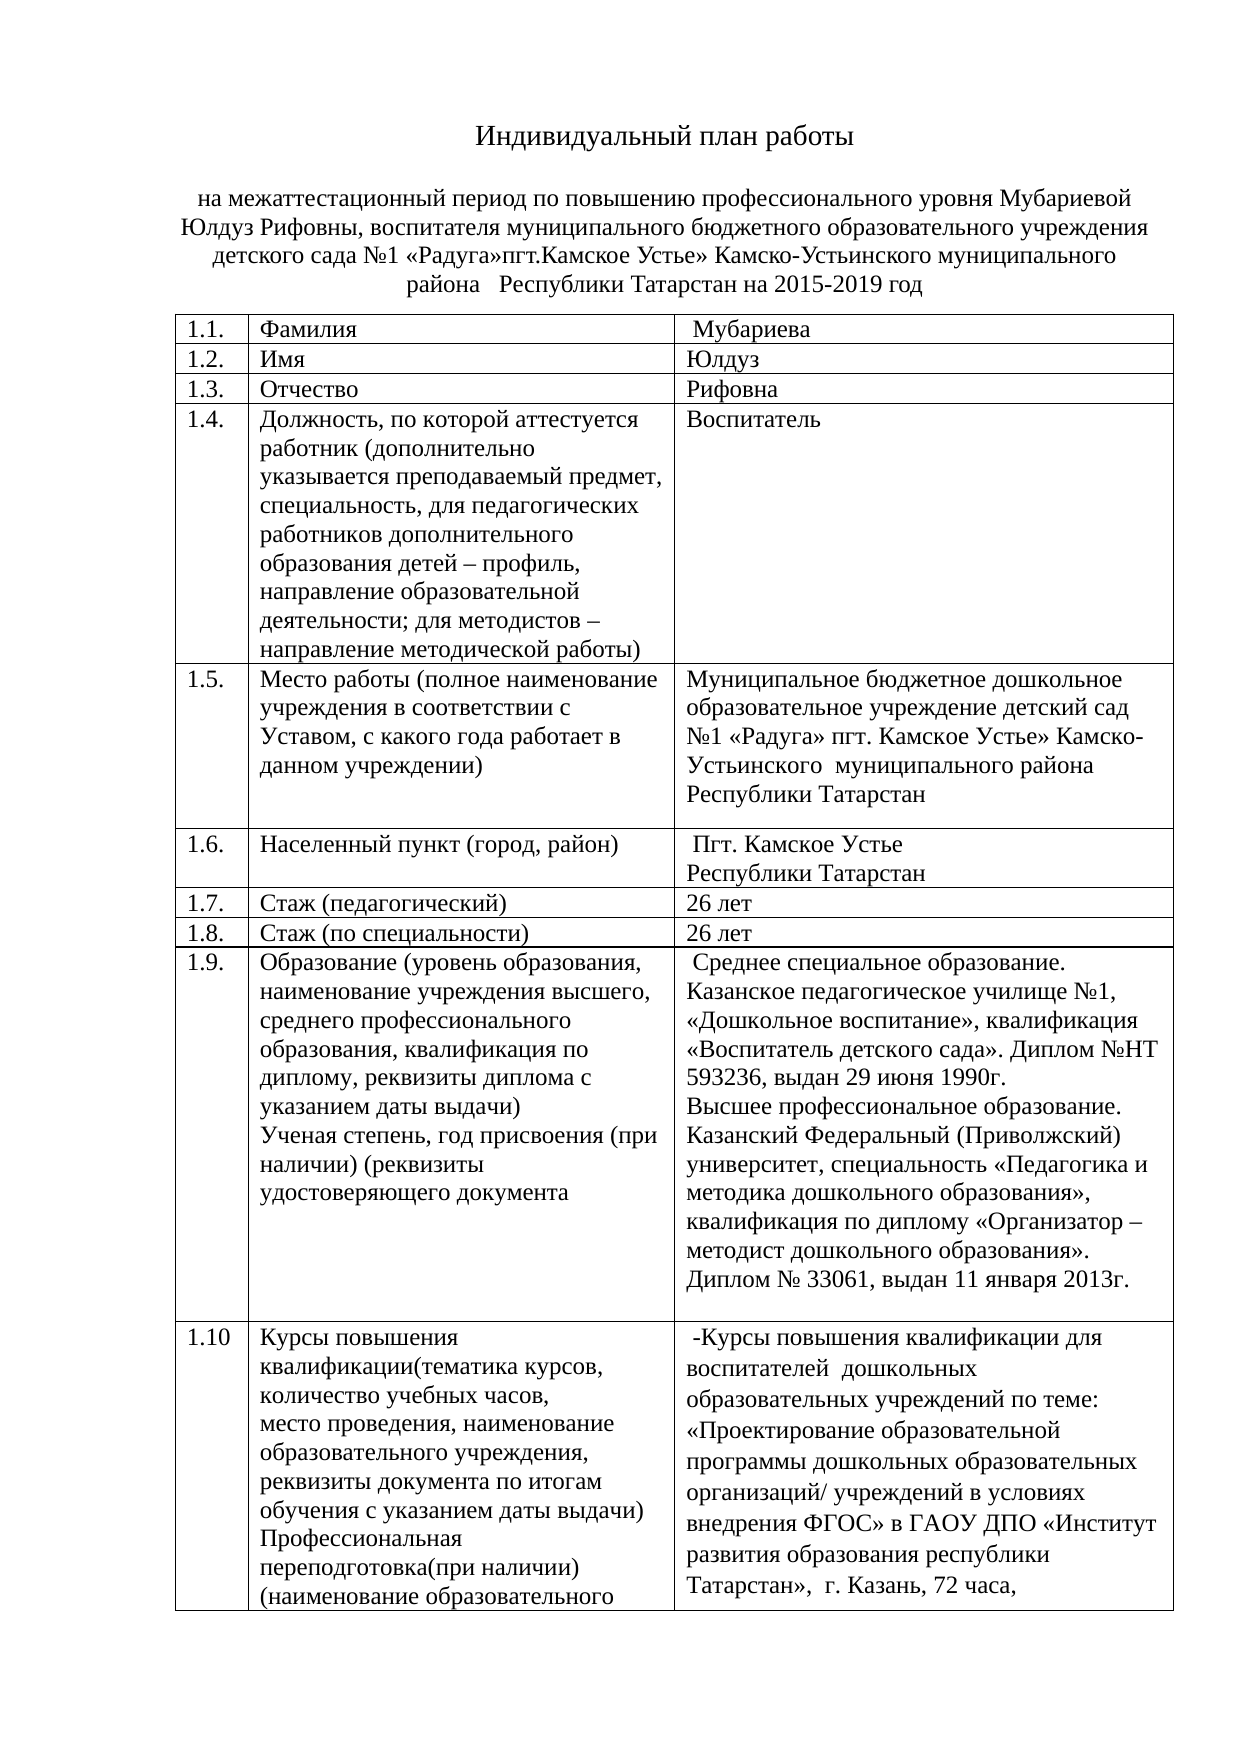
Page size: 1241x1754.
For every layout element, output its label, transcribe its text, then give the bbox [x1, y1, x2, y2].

table_header Мубариева [675, 315, 1173, 343]
table_cell Рифовна [675, 374, 1173, 403]
table_header 1.1. [176, 315, 248, 343]
table_cell 1.7. [176, 888, 248, 917]
text на межаттестационный период по повышению профессионального уровня Мубариевой Юлдуз Рифовны, воспитателя муниципального бюджетного образовательного учреждения детского сада №1 «Радуга»пгт.Камское Устье» Камско-Устьинского муниципального района Республики Татарстан на 2015-2019 год [177, 183, 1152, 298]
table_cell 1.10 [176, 1322, 248, 1610]
table_cell Воспитатель [675, 404, 1173, 663]
table_cell Пгт. Камское Устье Республики Татарстан [675, 829, 1173, 887]
table_cell 1.4. [176, 404, 248, 663]
table_cell Муниципальное бюджетное дошкольное образовательное учреждение детский сад №1 «Радуга» пгт. Камское Устье» Камско-Устьинского муниципального района Республики Татарстан [675, 664, 1173, 828]
table_cell Юлдуз [675, 344, 1173, 373]
table_cell 1.9. [176, 948, 248, 1321]
table_cell 1.2. [176, 344, 248, 373]
table_cell Должность, по которой аттестуется работник (дополнительно указывается преподаваемый предмет, специальность, для педагогических работников дополнительного образования детей – профиль, направление образовательной деятельности; для методистов – направление методической работы) [249, 404, 674, 663]
table_cell Отчество [249, 374, 674, 403]
text Индивидуальный план работы [177, 118, 1152, 152]
table_cell Среднее специальное образование. Казанское педагогическое училище №1, «Дошкольное воспитание», квалификация «Воспитатель детского сада». Диплом №НТ 593236, выдан 29 июня 1990г. Высшее профессиональное образование. Казанский Федеральный (Приволжский) университет, специальность «Педагогика и методика дошкольного образования», квалификация по диплому «Организатор – методист дошкольного образования». Диплом № 33061, выдан 11 января 2013г. [675, 948, 1173, 1321]
table_header Фамилия [249, 315, 674, 343]
table_cell 26 лет [675, 888, 1173, 917]
table_cell Имя [249, 344, 674, 373]
table_cell Образование (уровень образования, наименование учреждения высшего, среднего профессионального образования, квалификация по диплому, реквизиты диплома с указанием даты выдачи) Ученая степень, год присвоения (при наличии) (реквизиты удостоверяющего документа [249, 948, 674, 1321]
table_cell Стаж (по специальности) [249, 918, 674, 946]
table_cell Место работы (полное наименование учреждения в соответствии с Уставом, с какого года работает в данном учреждении) [249, 664, 674, 828]
table_cell Стаж (педагогический) [249, 888, 674, 917]
table_cell 1.8. [176, 918, 248, 946]
table_cell 1.3. [176, 374, 248, 403]
table_cell 1.6. [176, 829, 248, 887]
table_cell Населенный пункт (город, район) [249, 829, 674, 887]
table_cell 26 лет [675, 918, 1173, 946]
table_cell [249, 1322, 674, 1610]
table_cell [675, 1322, 1173, 1610]
table_cell 1.5. [176, 664, 248, 828]
